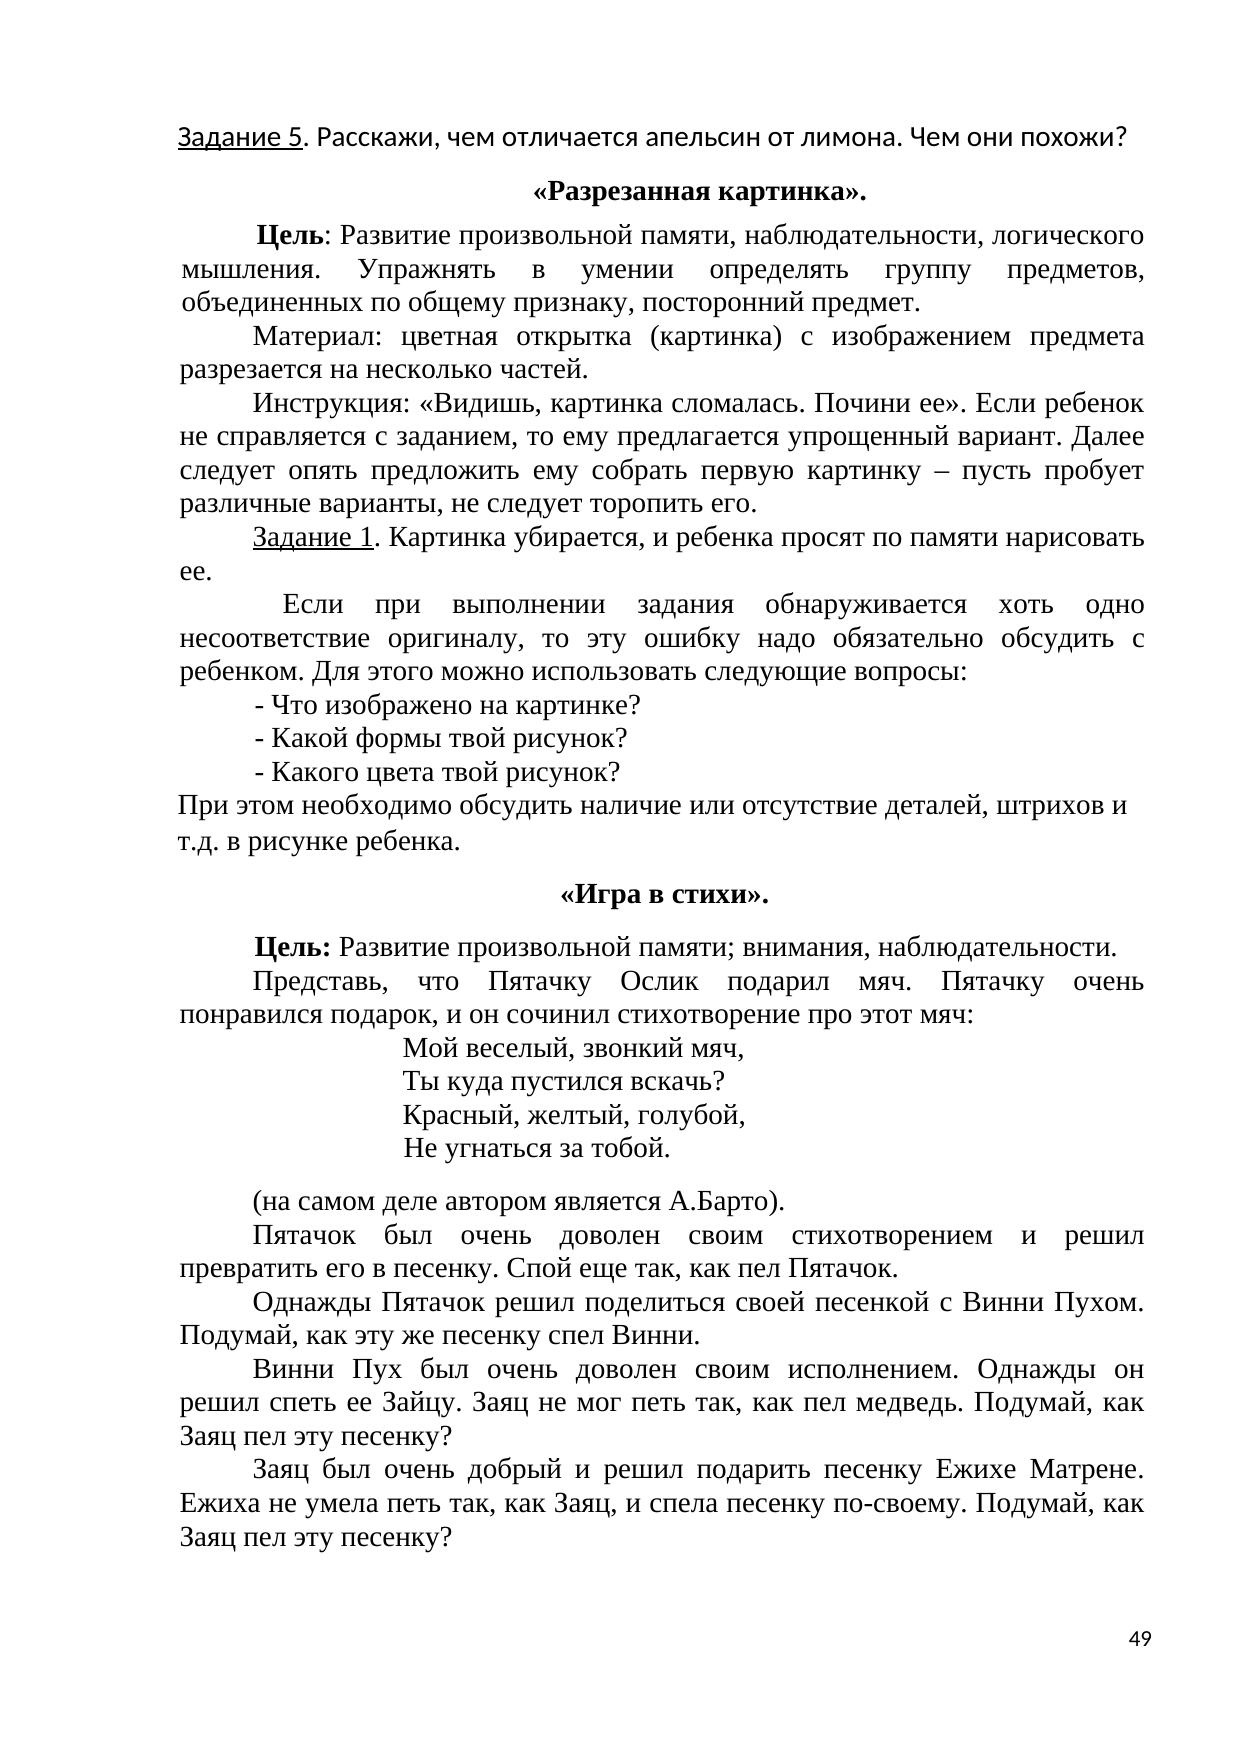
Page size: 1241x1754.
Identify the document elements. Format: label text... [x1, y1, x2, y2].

text Задание 1. Картинка убирается, и ребенка просят по памяти нарисовать ее. [179, 519, 1145, 586]
text Пятачок был очень доволен своим стихотворением и решил превратить его в песенку. Спой еще так, как пел Пятачок. [179, 1217, 1145, 1284]
text Заяц был очень добрый и решил подарить песенку Ежихе Матрене. Ежиха не умела петь так, как Заяц, и спела песенку по-своему. Подумай, как Заяц пел эту песенку? [179, 1452, 1145, 1552]
text Мой веселый, звонкий мяч, [402, 1030, 1145, 1063]
text При этом необходимо обсудить наличие или отсутствие деталей, штрихов и т.д. в рисунке ребенка. [177, 787, 1152, 857]
text - Что изображено на картинке? [254, 687, 1145, 720]
text «Разрезанная картинка». [254, 173, 1145, 207]
text Однажды Пятачок решил поделиться своей песенкой с Винни Пухом. Подумай, как эту же песенку спел Винни. [179, 1284, 1145, 1351]
text Цель: Развитие произвольной памяти; внимания, наблюдательности. [181, 929, 1145, 963]
text «Игра в стихи». [177, 876, 1152, 910]
text - Какой формы твой рисунок? [254, 720, 1145, 754]
text Винни Пух был очень доволен своим исполнением. Однажды он решил спеть ее Зайцу. Заяц не мог петь так, как пел медведь. Подумай, как Заяц пел эту песенку? [179, 1351, 1145, 1452]
text Не угнаться за тобой. [177, 1130, 1152, 1164]
text (на самом деле автором является А.Барто). [179, 1183, 1145, 1217]
text Представь, что Пятачку Ослик подарил мяч. Пятачку очень понравился подарок, и он сочинил стихотворение про этот мяч: [179, 963, 1145, 1030]
text - Какого цвета твой рисунок? [254, 754, 1145, 787]
text Материал: цветная открытка (картинка) с изображением предмета разрезается на несколько частей. [179, 318, 1145, 385]
text Ты куда пустился вскачь? [402, 1063, 1145, 1097]
text Инструкция: «Видишь, картинка сломалась. Почини ее». Если ребенок не справляется с заданием, то ему предлагается упрощенный вариант. Далее следует опять предложить ему собрать первую картинку – пусть пробует различные варианты, не следует торопить его. [179, 385, 1145, 519]
text Задание 5. Расскажи, чем отличается апельсин от лимона. Чем они похожи? [177, 118, 1152, 154]
text Красный, желтый, голубой, [402, 1097, 1145, 1130]
text Если при выполнении задания обнаруживается хоть одно несоответствие оригиналу, то эту ошибку надо обязательно обсудить с ребенком. Для этого можно использовать следующие вопросы: [179, 586, 1145, 687]
text Цель: Развитие произвольной памяти, наблюдательности, логического мышления. Упражнять в умении определять группу предметов, объединенных по общему признаку, посторонний предмет. [181, 217, 1145, 318]
